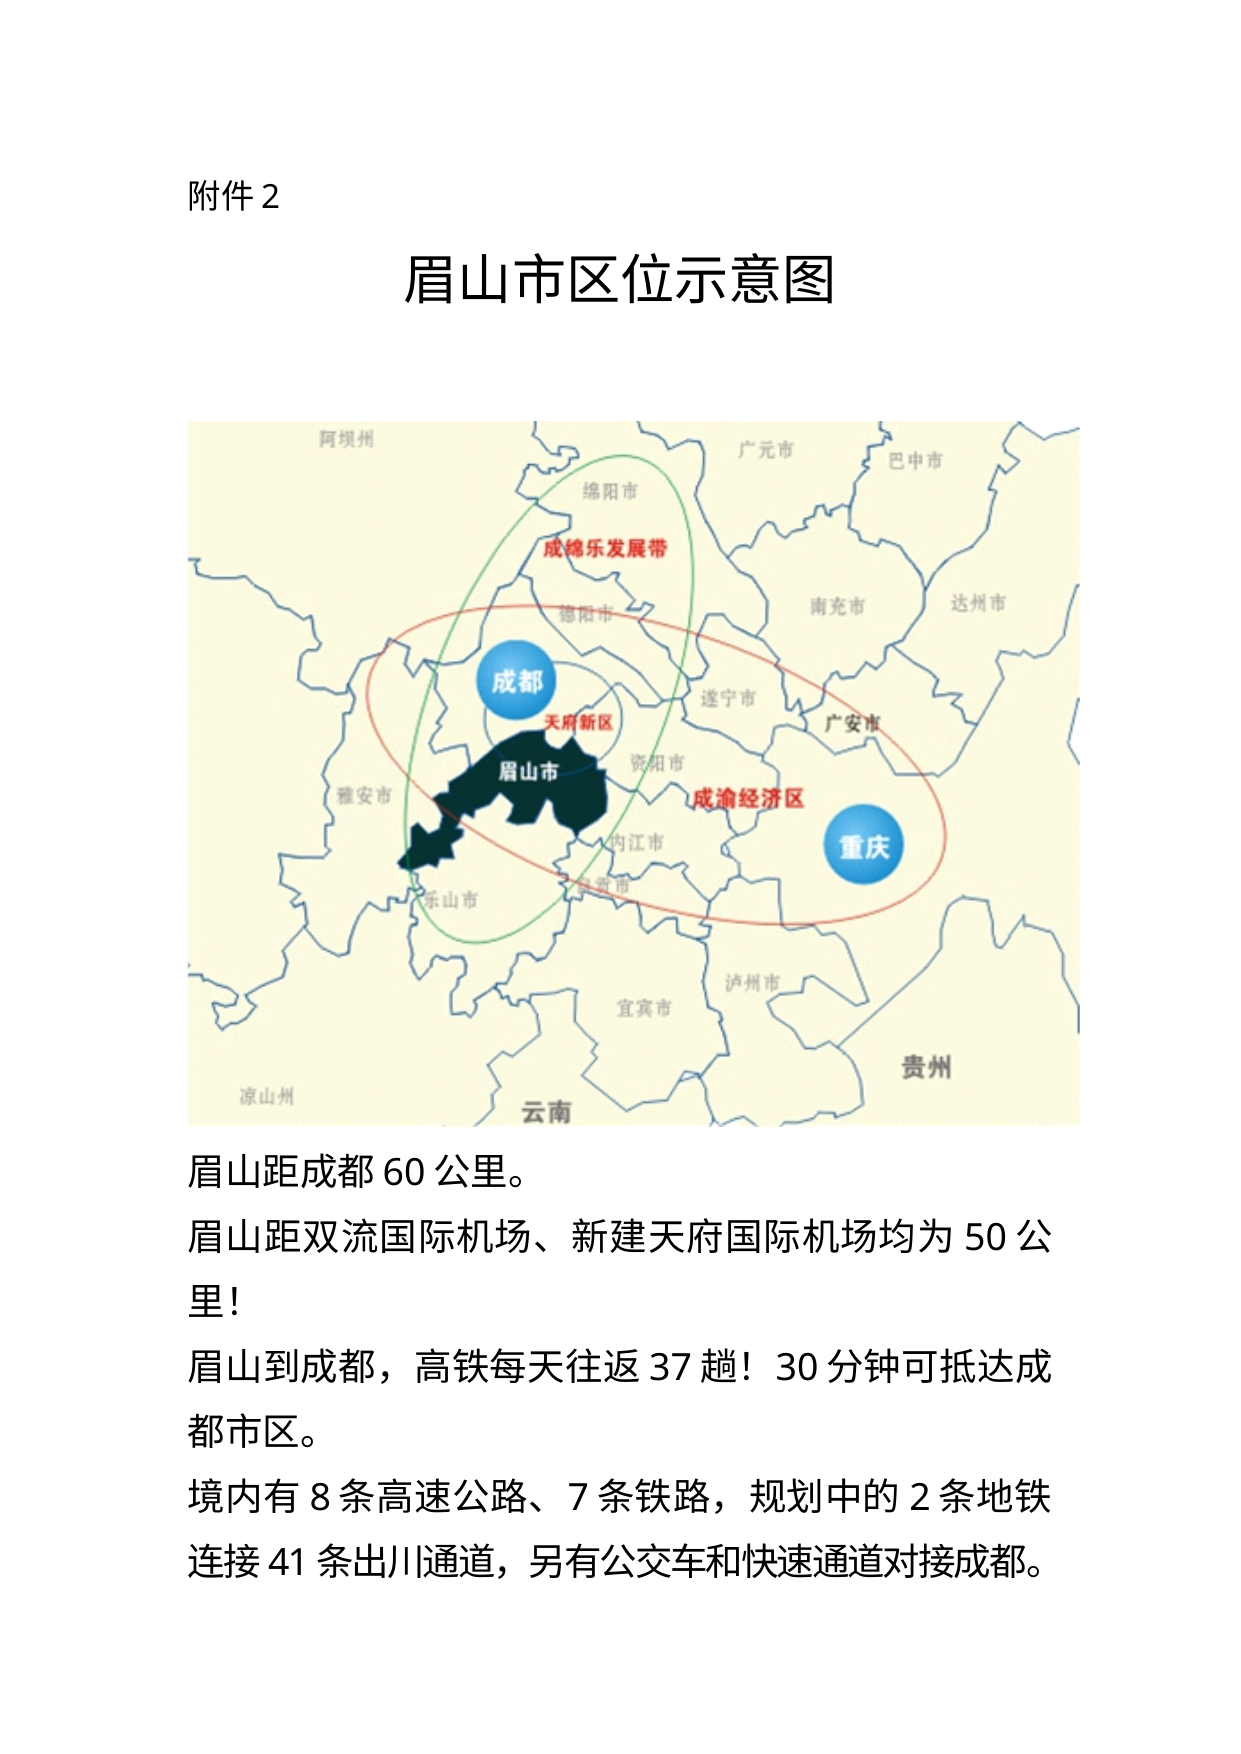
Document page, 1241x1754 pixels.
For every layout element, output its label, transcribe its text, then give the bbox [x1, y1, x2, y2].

text 附件2 [187, 162, 1053, 227]
text 眉山市区位示意图 [187, 227, 1053, 324]
text 眉山距成都60公里。 [187, 1127, 1053, 1202]
text 境内有8条高速公路、7条铁路，规划中的2条地铁连接41条出川通道，另有公交车和快速通道对接成都。 [187, 1462, 1053, 1592]
picture [187, 421, 1080, 1127]
text 眉山到成都，高铁每天往返37趟！30分钟可抵达成都市区。 [187, 1332, 1053, 1462]
text 眉山距双流国际机场、新建天府国际机场均为50公里！ [187, 1202, 1053, 1332]
